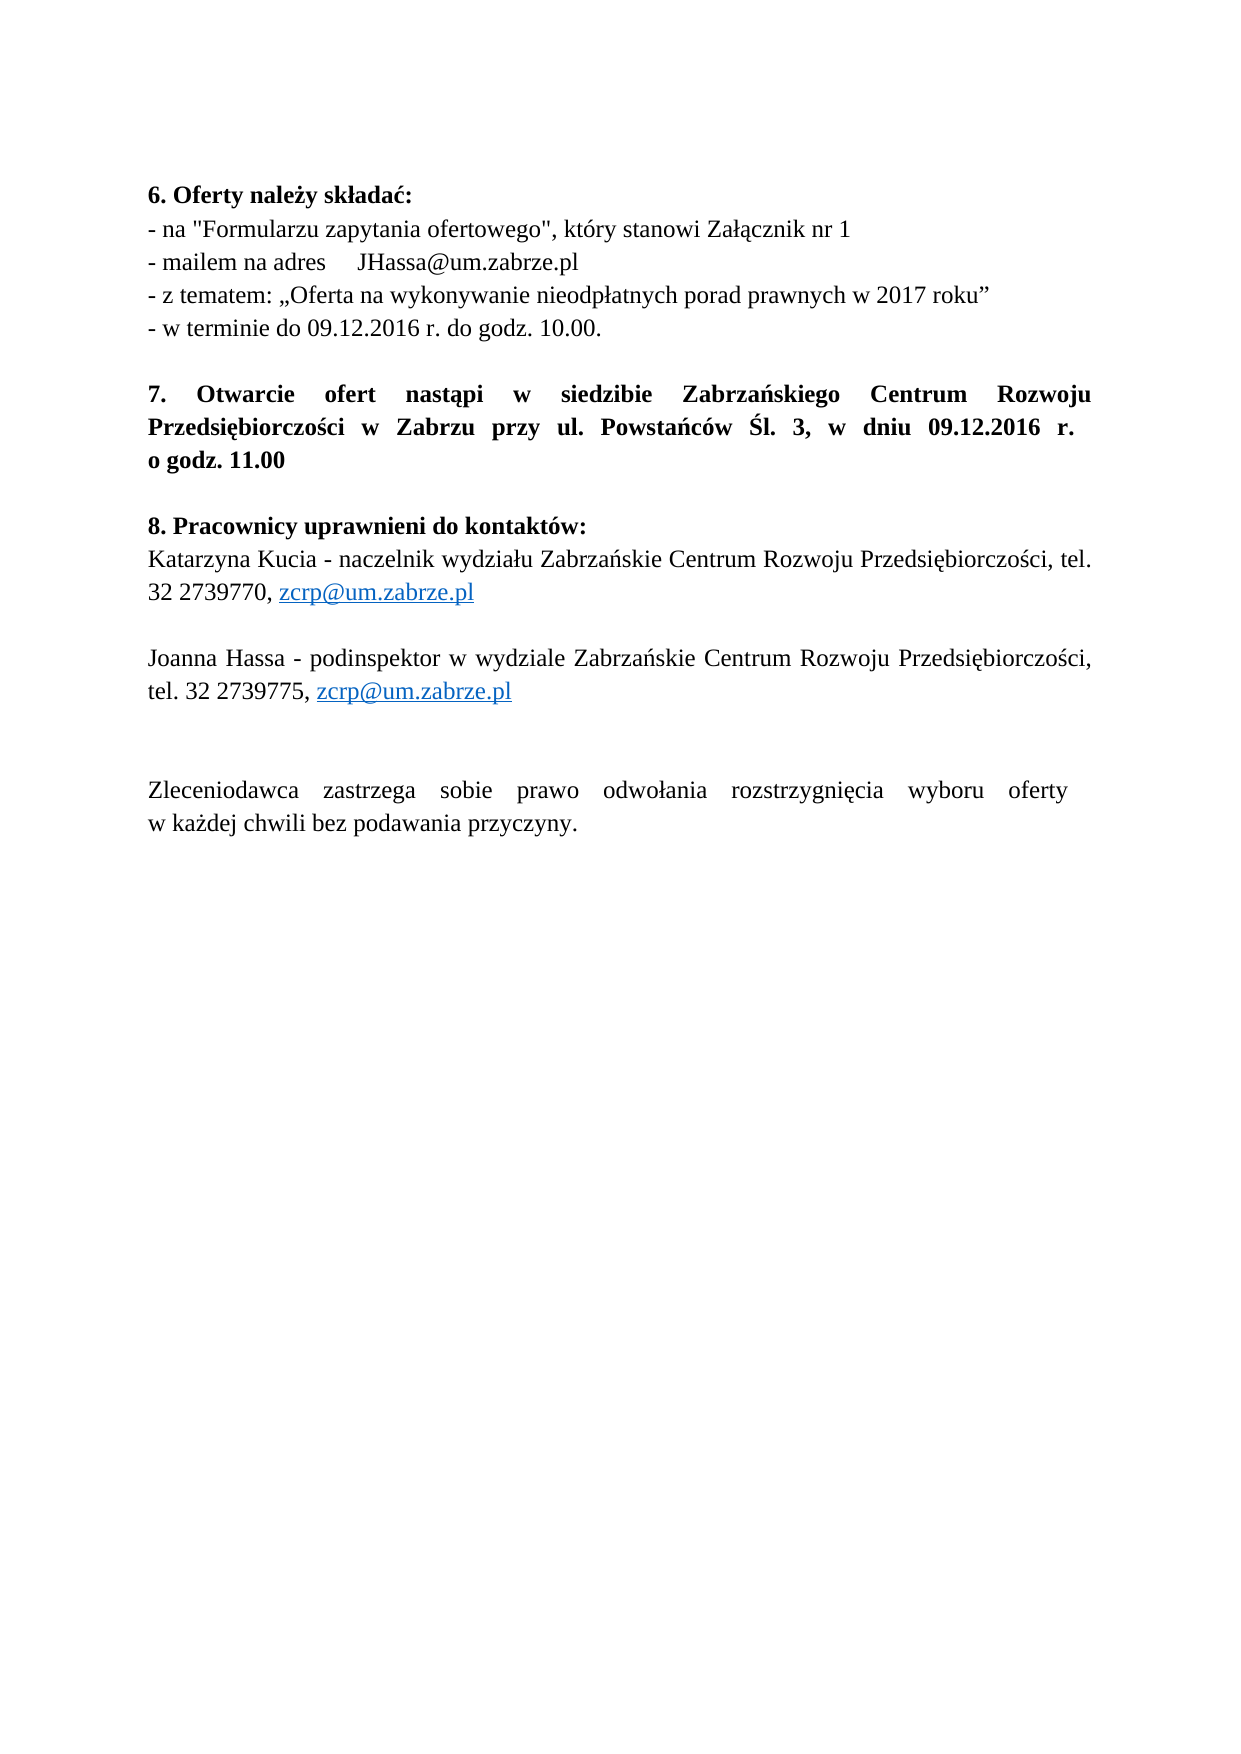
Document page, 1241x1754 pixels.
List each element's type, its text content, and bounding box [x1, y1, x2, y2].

text Katarzyna Kucia - naczelnik wydziału Zabrzańskie Centrum Rozwoju Przedsiębiorczości, tel. 32 2739770, zcrp@um.zabrze.pl [148, 544, 1093, 606]
text - w terminie do 09.12.2016 r. do godz. 10.00. [148, 313, 1093, 341]
text Joanna Hassa - podinspektor w wydziale Zabrzańskie Centrum Rozwoju Przedsiębiorczości, tel. 32 2739775, zcrp@um.zabrze.pl [148, 643, 1093, 705]
text - z tematem: „Oferta na wykonywanie nieodpłatnych porad prawnych w 2017 roku” [148, 280, 1093, 308]
text 7. Otwarcie ofert nastąpi w siedzibie Zabrzańskiego Centrum Rozwoju Przedsiębiorczości w Zabrzu przy ul. Powstańców Śl. 3, w dniu 09.12.2016 r. o godz. 11.00 [148, 379, 1093, 473]
text - na "Formularzu zapytania ofertowego", który stanowi Załącznik nr 1 [148, 214, 1093, 242]
text 6. Oferty należy składać: [148, 181, 1093, 209]
text 8. Pracownicy uprawnieni do kontaktów: [148, 511, 1093, 539]
text - mailem na adres JHassa@um.zabrze.pl [148, 247, 1093, 275]
text Zleceniodawca zastrzega sobie prawo odwołania rozstrzygnięcia wyboru oferty w każdej chwili bez podawania przyczyny. [148, 775, 1093, 837]
